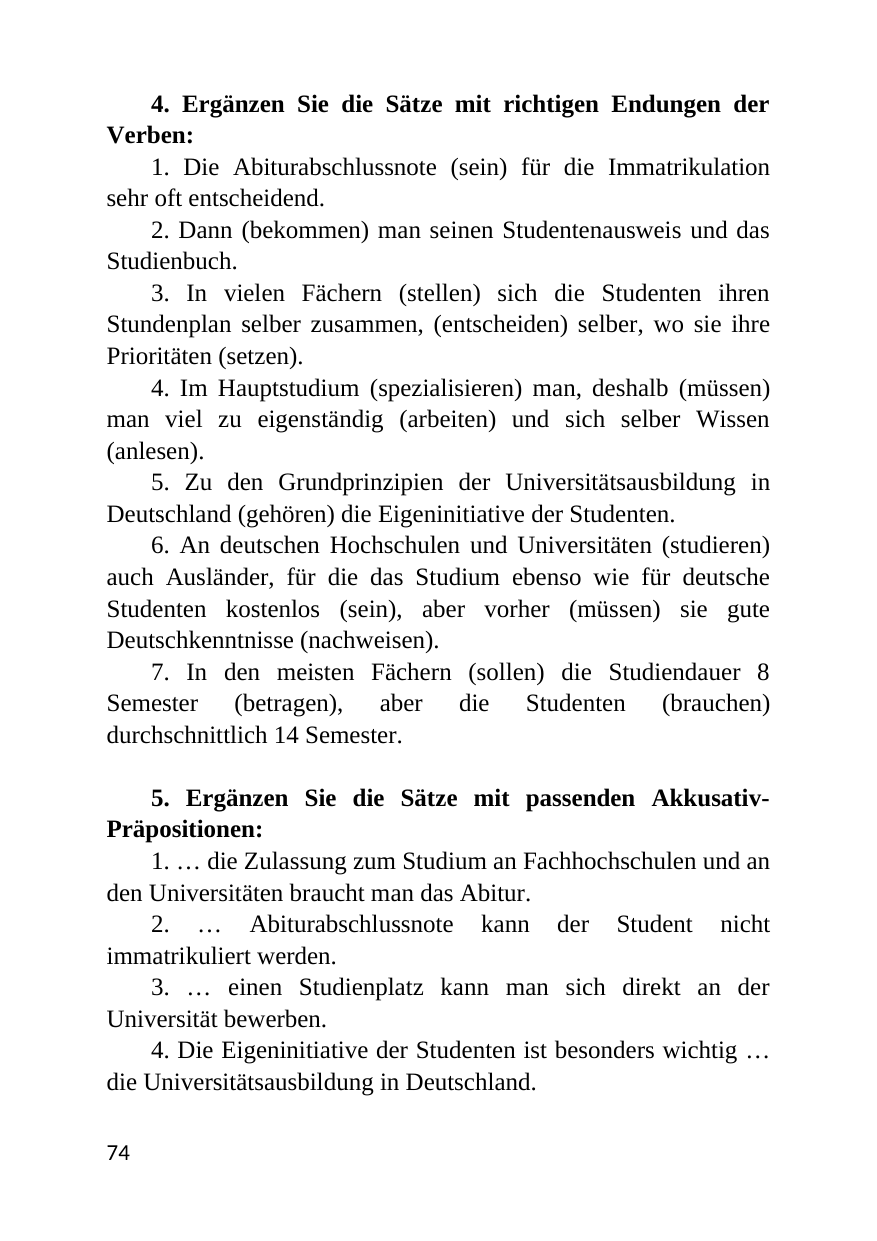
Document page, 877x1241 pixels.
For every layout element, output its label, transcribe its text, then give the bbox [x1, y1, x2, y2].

text 5. Zu den Grundprinzipien der Universitätsausbildung in Deutschland (gehören) die Eigeninitiative der Studenten. [106, 467, 771, 528]
text 4. Ergänzen Sie die Sätze mit richtigen Endungen der Verben: [106, 89, 771, 149]
text 3. … einen Studienplatz kann man sich direkt an der Universität bewerben. [106, 972, 771, 1033]
text 1. Die Abiturabschlussnote (sein) für die Immatrikulation sehr oft entscheidend. [106, 152, 771, 212]
text 4. Im Hauptstudium (spezialisieren) man, deshalb (müssen) man viel zu eigenständig (arbeiten) und sich selber Wissen (anlesen). [106, 373, 771, 464]
text 6. An deutschen Hochschulen und Universitäten (studieren) auch Ausländer, für die das Studium ebenso wie für deutsche Studenten kostenlos (sein), aber vorher (müssen) sie gute Deutschkenntnisse (nachweisen). [106, 531, 771, 654]
text 5. Ergänzen Sie die Sätze mit passenden Akkusativ-Präpositionen: [106, 783, 771, 843]
text 7. In den meisten Fächern (sollen) die Studiendauer 8 Semester (betragen), aber die Studenten (brauchen) durchschnittlich 14 Semester. [106, 657, 771, 749]
text 3. In vielen Fächern (stellen) sich die Studenten ihren Stundenplan selber zusammen, (entscheiden) selber, wo sie ihre Prioritäten (setzen). [106, 278, 771, 370]
text 2. Dann (bekommen) man seinen Studentenausweis und das Studienbuch. [106, 215, 771, 275]
text 1. … die Zulassung zum Studium an Fachhochschulen und an den Universitäten braucht man das Abitur. [106, 846, 771, 906]
text 4. Die Eigeninitiative der Studenten ist besonders wichtig … die Universitätsausbildung in Deutschland. [106, 1036, 771, 1096]
text 2. … Abiturabschlussnote kann der Student nicht immatrikuliert werden. [106, 909, 771, 969]
